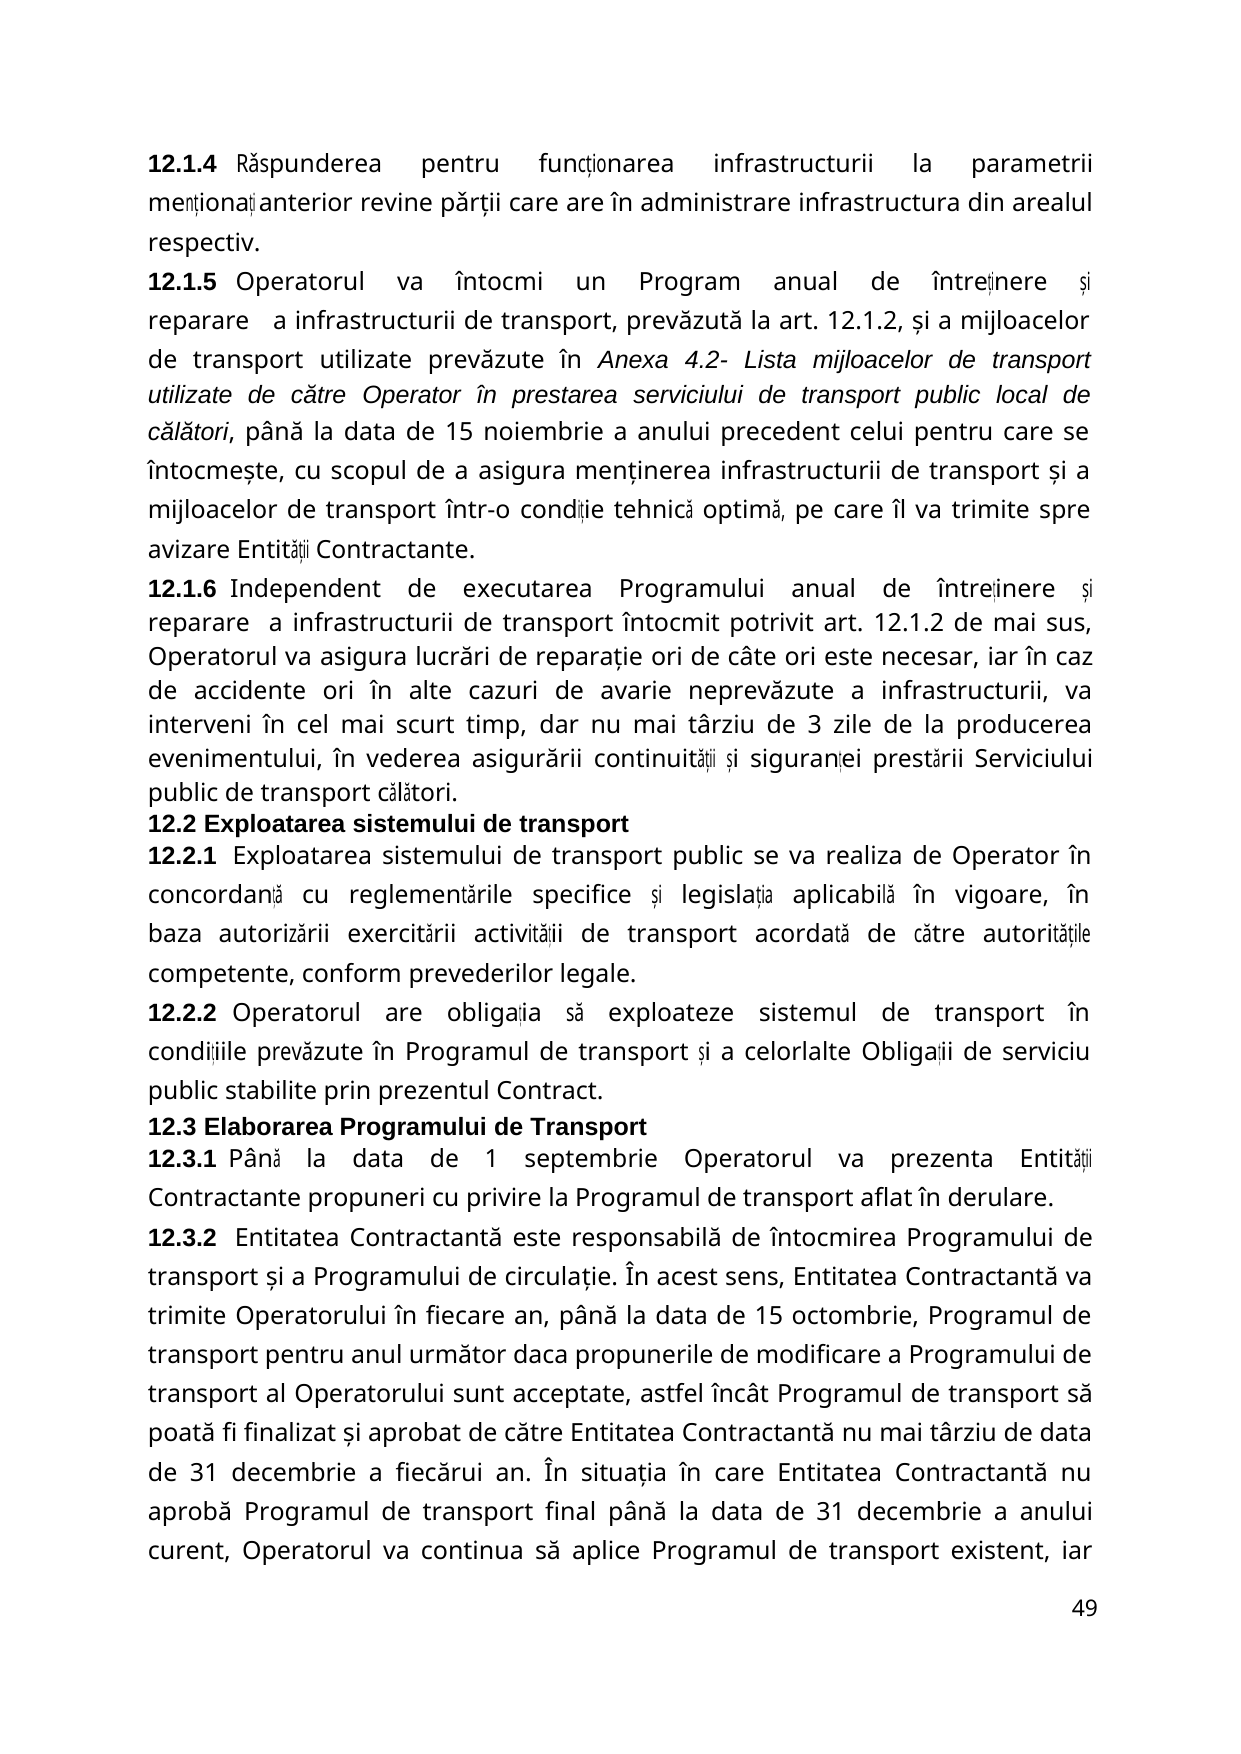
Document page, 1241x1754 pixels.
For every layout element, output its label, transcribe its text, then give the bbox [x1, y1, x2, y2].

subtitle Exploatarea sistemului de transport [148, 809, 1165, 838]
list Rǎspunderea pentru funcţionarea infrastructurii la parametrii menţionaţi anterior revine pǎrţii care are în administrare infrastructura din arealul respectiv. [148, 146, 1093, 258]
subtitle Elaborarea Programului de Transport [148, 1112, 1165, 1141]
list Operatorul are obligația să exploateze sistemul de transport în condițiile prevăzute în Programul de transport şi a celorlalte Obligații de serviciu public stabilite prin prezentul Contract. [148, 994, 1091, 1107]
list Independent de executarea Programului anual de întreţinere şi reparare a infrastructurii de transport întocmit potrivit art. 12.1.2 de mai sus, Operatorul va asigura lucrări de reparaţie ori de câte ori este necesar, iar în caz de accidente ori în alte cazuri de avarie neprevăzute a infrastructurii, va interveni în cel mai scurt timp, dar nu mai târziu de 3 zile de la producerea evenimentului, în vederea asigurării continuității și siguranței prestării Serviciului public de transport călători. [148, 571, 1093, 809]
list Până la data de 1 septembrie Operatorul va prezenta Entității Contractante propuneri cu privire la Programul de transport aflat în derulare. [148, 1141, 1093, 1214]
list Exploatarea sistemului de transport public se va realiza de Operator în concordanţă cu reglementările specifice şi legislaţia aplicabilă în vigoare, în baza autorizării exercitării activității de transport acordată de către autorităţile competente, conform prevederilor legale. [148, 838, 1091, 989]
list Operatorul va întocmi un Program anual de întreţinere şi reparare a infrastructurii de transport, prevăzută la art. 12.1.2, și a mijloacelor de transport utilizate prevăzute în Anexa 4.2- Lista mijloacelor de transport utilizate de către Operator în prestarea serviciului de transport public local de călători, până la data de 15 noiembrie a anului precedent celui pentru care se întocmeşte, cu scopul de a asigura menţinerea infrastructurii de transport și a mijloacelor de transport într-o condiţie tehnică optimă, pe care îl va trimite spre avizare Entității Contractante. [148, 263, 1091, 565]
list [148, 1219, 1093, 1567]
